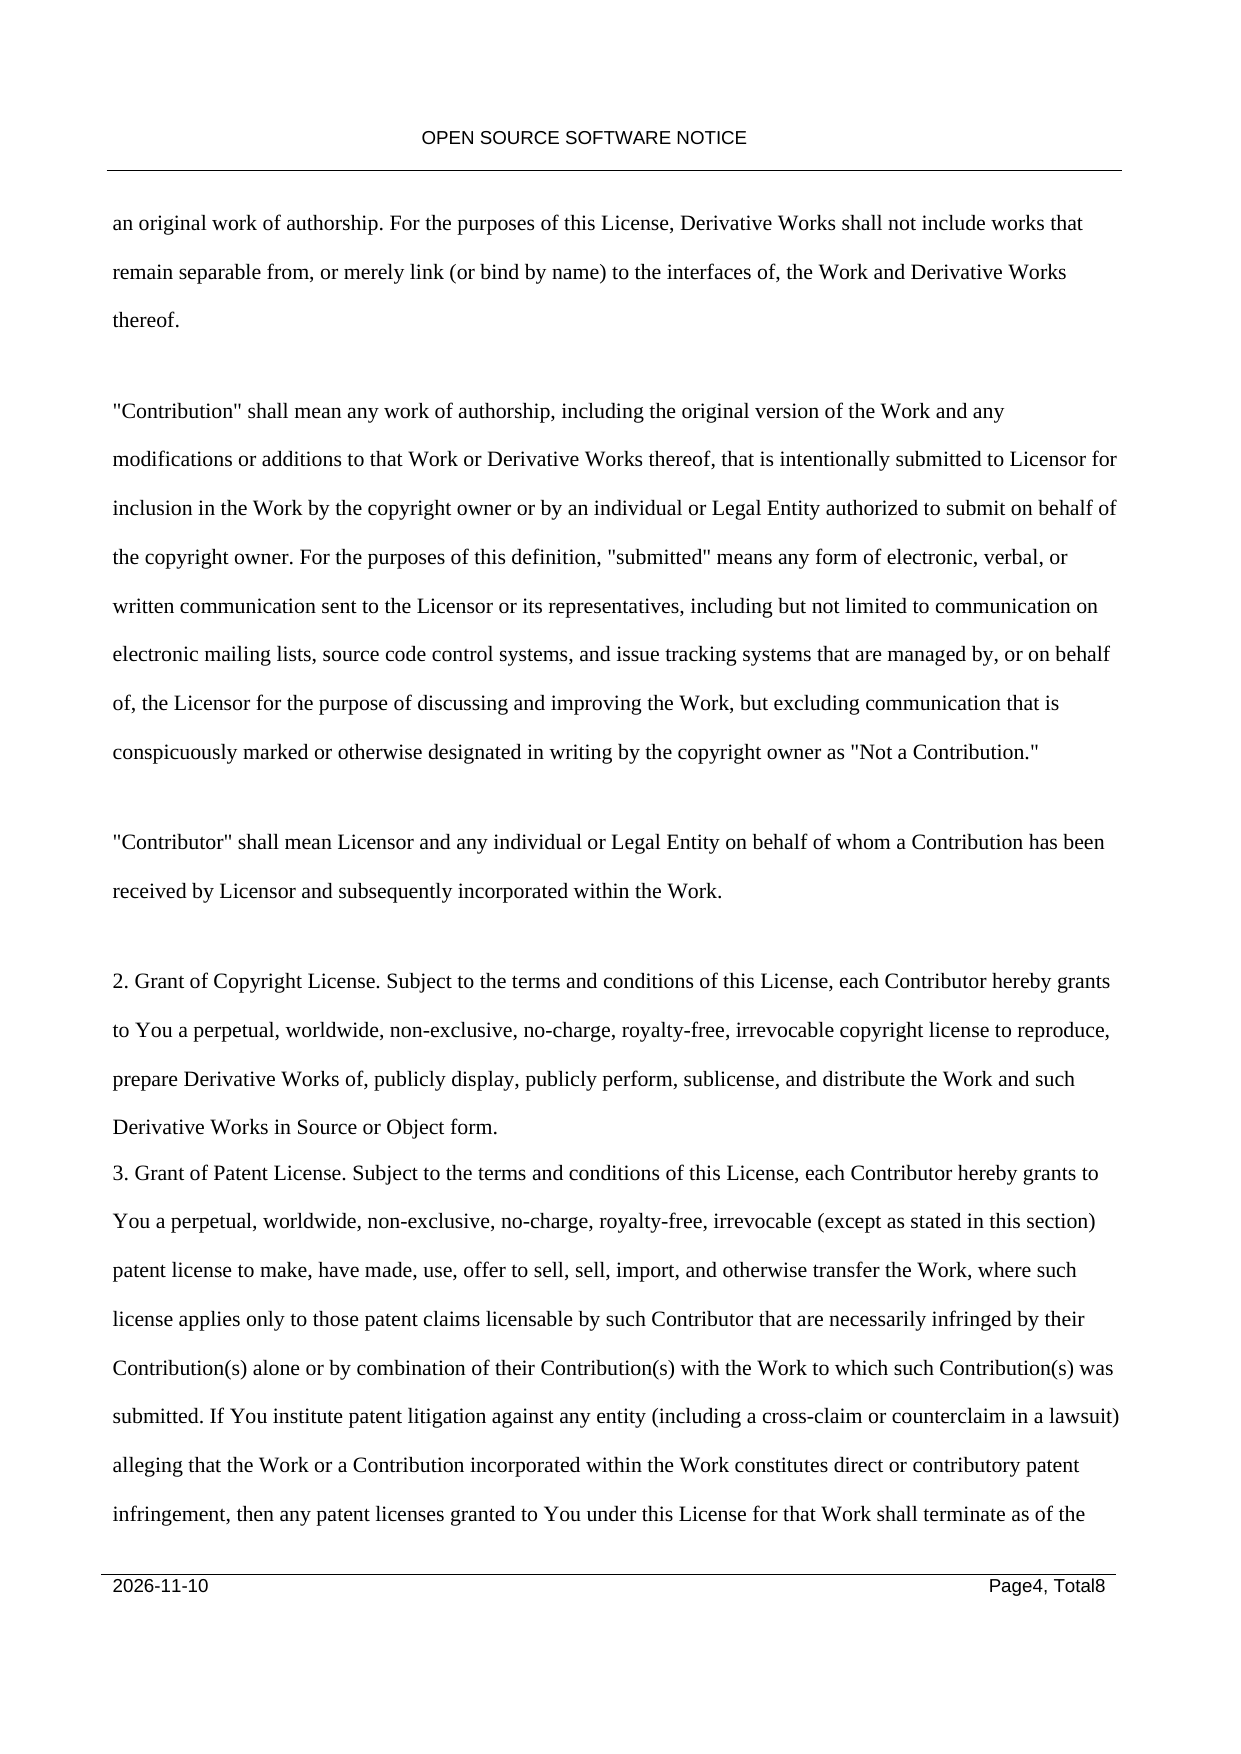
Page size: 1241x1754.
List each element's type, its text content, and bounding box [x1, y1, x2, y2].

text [112, 1156, 1128, 1529]
text "Contributor" shall mean Licensor and any individual or Legal Entity on behalf of whom a Contribution has been received by Licensor and subsequently incorporated within the Work. [112, 826, 1128, 907]
text "Contribution" shall mean any work of authorship, including the original version of the Work and any modifications or additions to that Work or Derivative Works thereof, that is intentionally submitted to Licensor for inclusion in the Work by the copyright owner or by an individual or Legal Entity authorized to submit on behalf of the copyright owner. For the purposes of this definition, "submitted" means any form of electronic, verbal, or written communication sent to the Licensor or its representatives, including but not limited to communication on electronic mailing lists, source code control systems, and issue tracking systems that are managed by, or on behalf of, the Licensor for the purpose of discussing and improving the Work, but excluding communication that is conspicuously marked or otherwise designated in writing by the copyright owner as "Not a Contribution." [112, 394, 1128, 768]
text 2. Grant of Copyright License. Subject to the terms and conditions of this License, each Contributor hereby grants to You a perpetual, worldwide, non-exclusive, no-charge, royalty-free, irrevocable copyright license to reproduce, prepare Derivative Works of, publicly display, publicly perform, sublicense, and distribute the Work and such Derivative Works in Source or Object form. [112, 964, 1128, 1143]
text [112, 206, 1128, 336]
